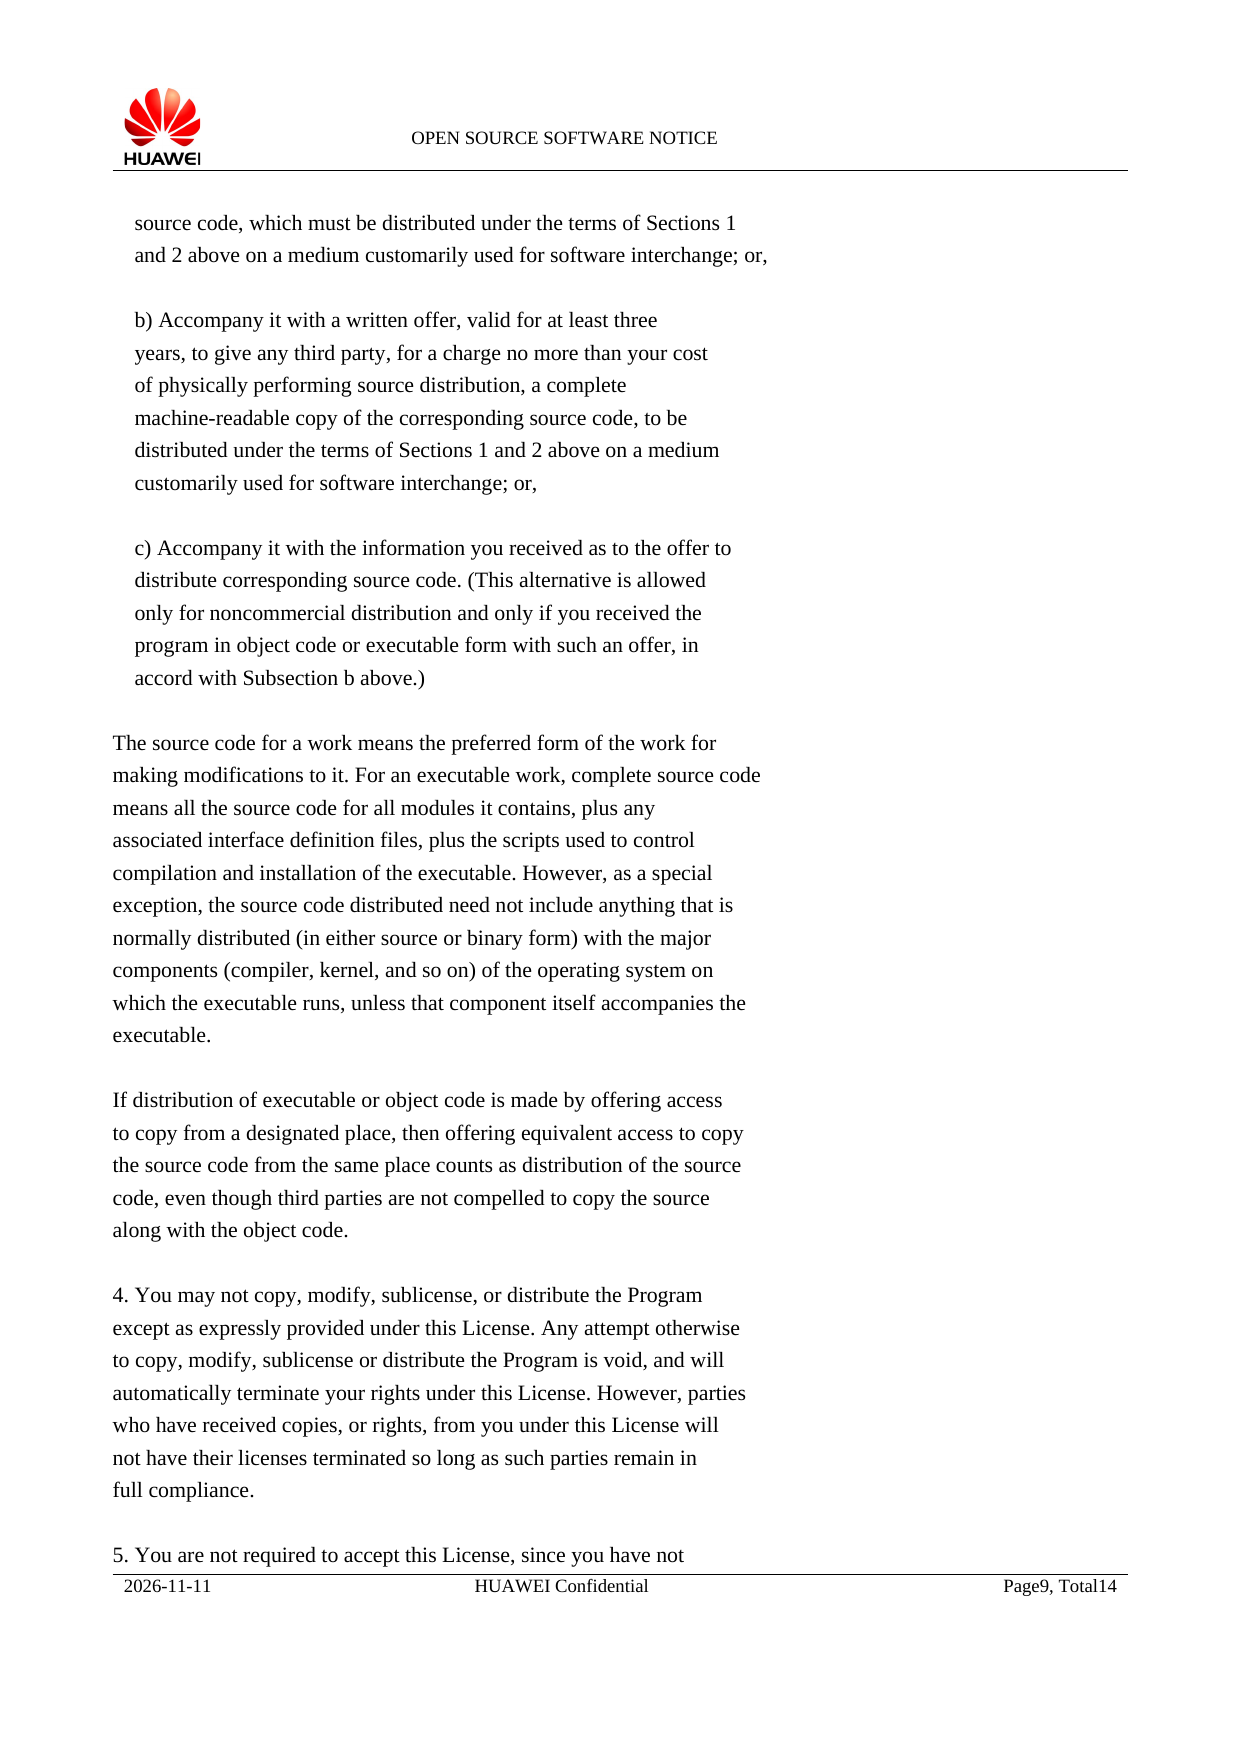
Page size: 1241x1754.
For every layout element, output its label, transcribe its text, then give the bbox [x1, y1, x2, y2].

picture [124, 88, 201, 165]
